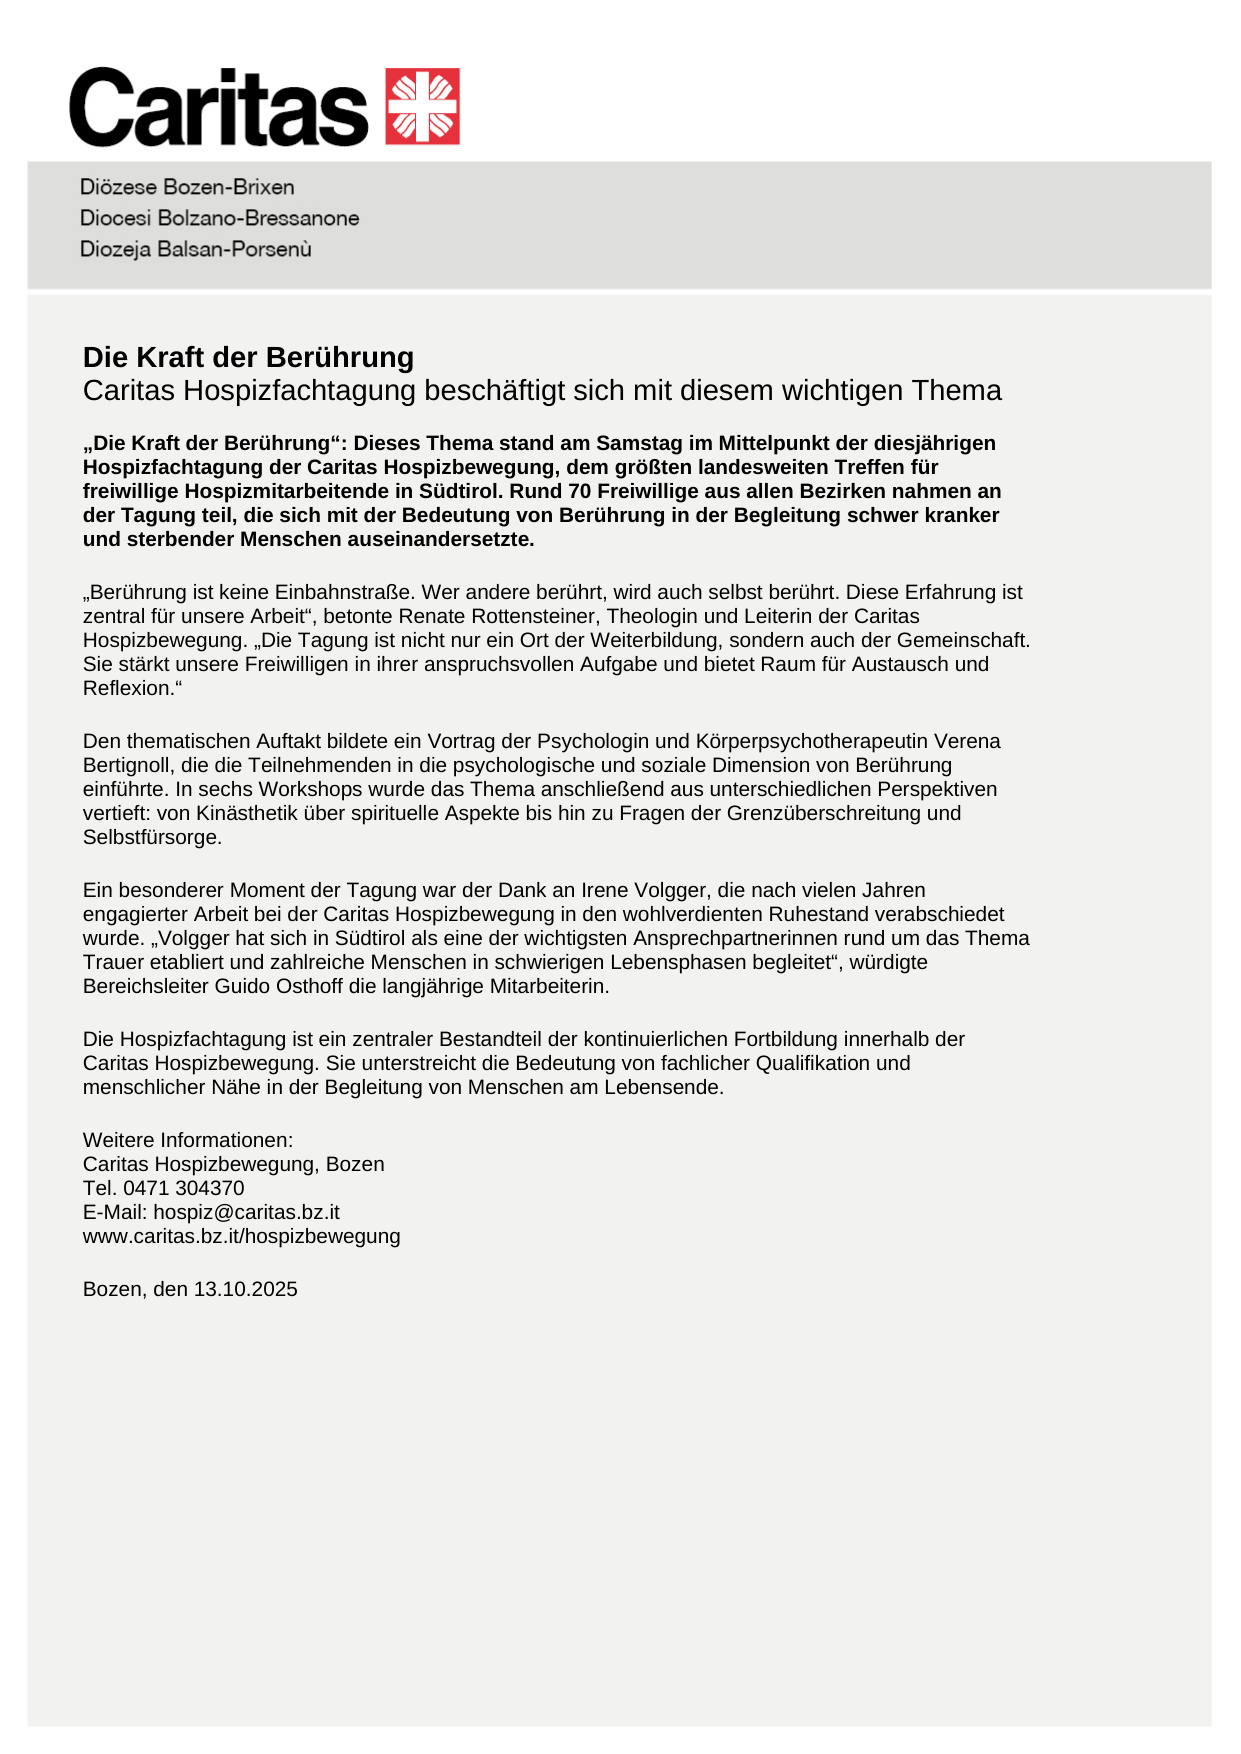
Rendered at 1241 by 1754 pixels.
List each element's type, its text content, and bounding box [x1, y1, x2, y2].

text Bozen, den 13.10.2025 [83, 1277, 1033, 1301]
picture [0, 0, 1241, 1754]
text Die Hospizfachtagung ist ein zentraler Bestandteil der kontinuierlichen Fortbildung innerhalb der Caritas Hospizbewegung. Sie unterstreicht die Bedeutung von fachlicher Qualifikation und menschlicher Nähe in der Begleitung von Menschen am Lebensende. [83, 1027, 1033, 1098]
text Caritas Hospizfachtagung beschäftigt sich mit diesem wichtigen Thema [83, 373, 1033, 407]
text Weitere Informationen: Caritas Hospizbewegung, Bozen Tel. 0471 304370 E-Mail: hospiz@caritas.bz.it www.caritas.bz.it/hospizbewegung [83, 1128, 1033, 1247]
text Die Kraft der Berührung [83, 340, 1033, 373]
text Ein besonderer Moment der Tagung war der Dank an Irene Volgger, die nach vielen Jahren engagierter Arbeit bei der Caritas Hospizbewegung in den wohlverdienten Ruhestand verabschiedet wurde. „Volgger hat sich in Südtirol als eine der wichtigsten Ansprechpartnerinnen rund um das Thema Trauer etabliert und zahlreiche Menschen in schwierigen Lebensphasen begleitet“, würdigte Bereichsleiter Guido Osthoff die langjährige Mitarbeiterin. [83, 878, 1033, 997]
text „Die Kraft der Berührung“: Dieses Thema stand am Samstag im Mittelpunkt der diesjährigen Hospizfachtagung der Caritas Hospizbewegung, dem größten landesweiten Treffen für freiwillige Hospizmitarbeitende in Südtirol. Rund 70 Freiwillige aus allen Bezirken nahmen an der Tagung teil, die sich mit der Bedeutung von Berührung in der Begleitung schwer kranker und sterbender Menschen auseinandersetzte. [83, 431, 1033, 551]
text „Berührung ist keine Einbahnstraße. Wer andere berührt, wird auch selbst berührt. Diese Erfahrung ist zentral für unsere Arbeit“, betonte Renate Rottensteiner, Theologin und Leiterin der Caritas Hospizbewegung. „Die Tagung ist nicht nur ein Ort der Weiterbildung, sondern auch der Gemeinschaft. Sie stärkt unsere Freiwilligen in ihrer anspruchsvollen Aufgabe und bietet Raum für Austausch und Reflexion.“ [83, 580, 1033, 699]
text Den thematischen Auftakt bildete ein Vortrag der Psychologin und Körperpsychotherapeutin Verena Bertignoll, die die Teilnehmenden in die psychologische und soziale Dimension von Berührung einführte. In sechs Workshops wurde das Thema anschließend aus unterschiedlichen Perspektiven vertieft: von Kinästhetik über spirituelle Aspekte bis hin zu Fragen der Grenzüberschreitung und Selbstfürsorge. [83, 729, 1033, 848]
